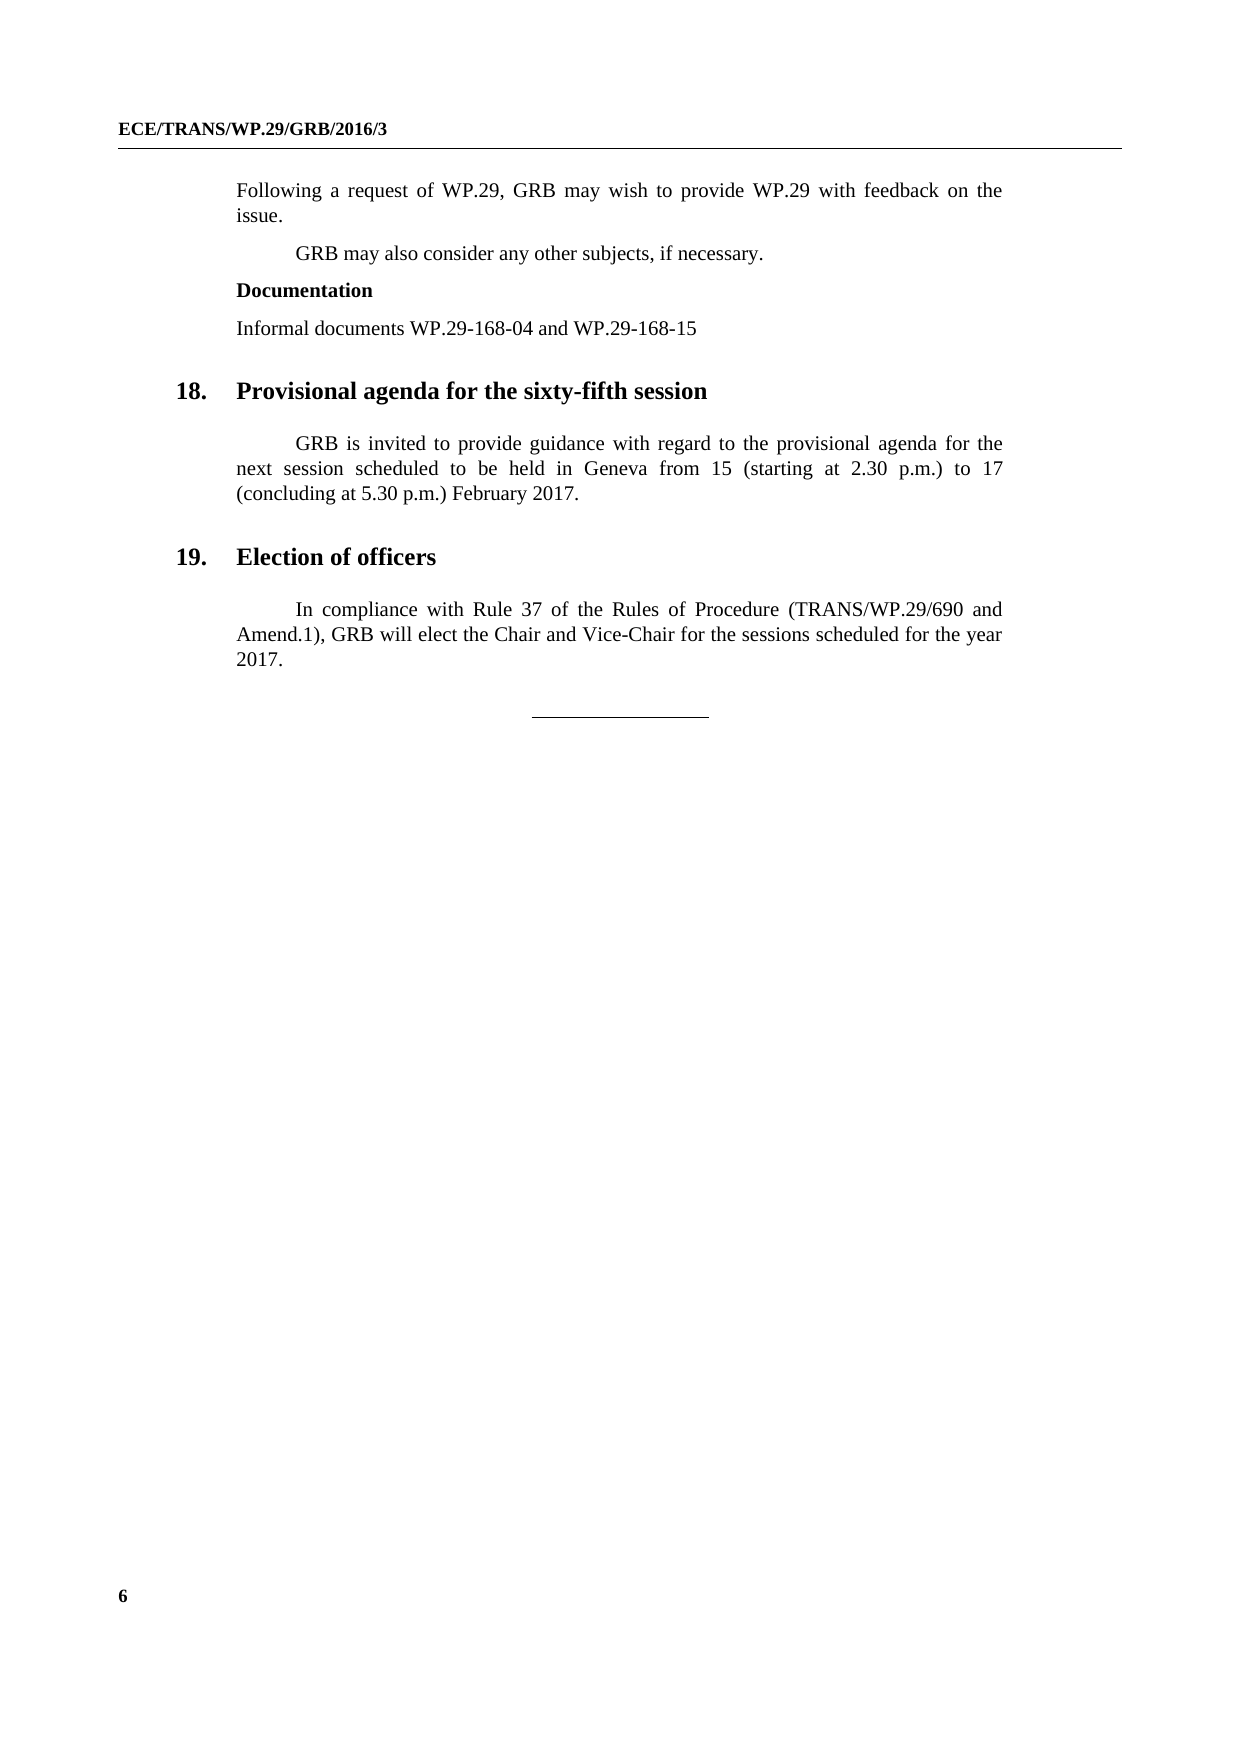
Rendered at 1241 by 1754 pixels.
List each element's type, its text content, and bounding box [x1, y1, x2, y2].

text GRB may also consider any other subjects, if necessary. [236, 240, 1004, 265]
text Informal documents WP.29-168-04 and WP.29-168-15 [236, 315, 1004, 340]
text Documentation [236, 277, 1004, 302]
text 18. Provisional agenda for the sixty-fifth session [118, 377, 1004, 405]
text GRB is invited to provide guidance with regard to the provisional agenda for the next session scheduled to be held in Geneva from 15 (starting at 2.30 p.m.) to 17 (concluding at 5.30 p.m.) February 2017. [236, 430, 1004, 505]
text 19. Election of officers [118, 543, 1004, 571]
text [236, 177, 1004, 227]
text In compliance with Rule 37 of the Rules of Procedure (TRANS/WP.29/690 and Amend.1), GRB will elect the Chair and Vice-Chair for the sessions scheduled for the year 2017. [236, 596, 1004, 671]
